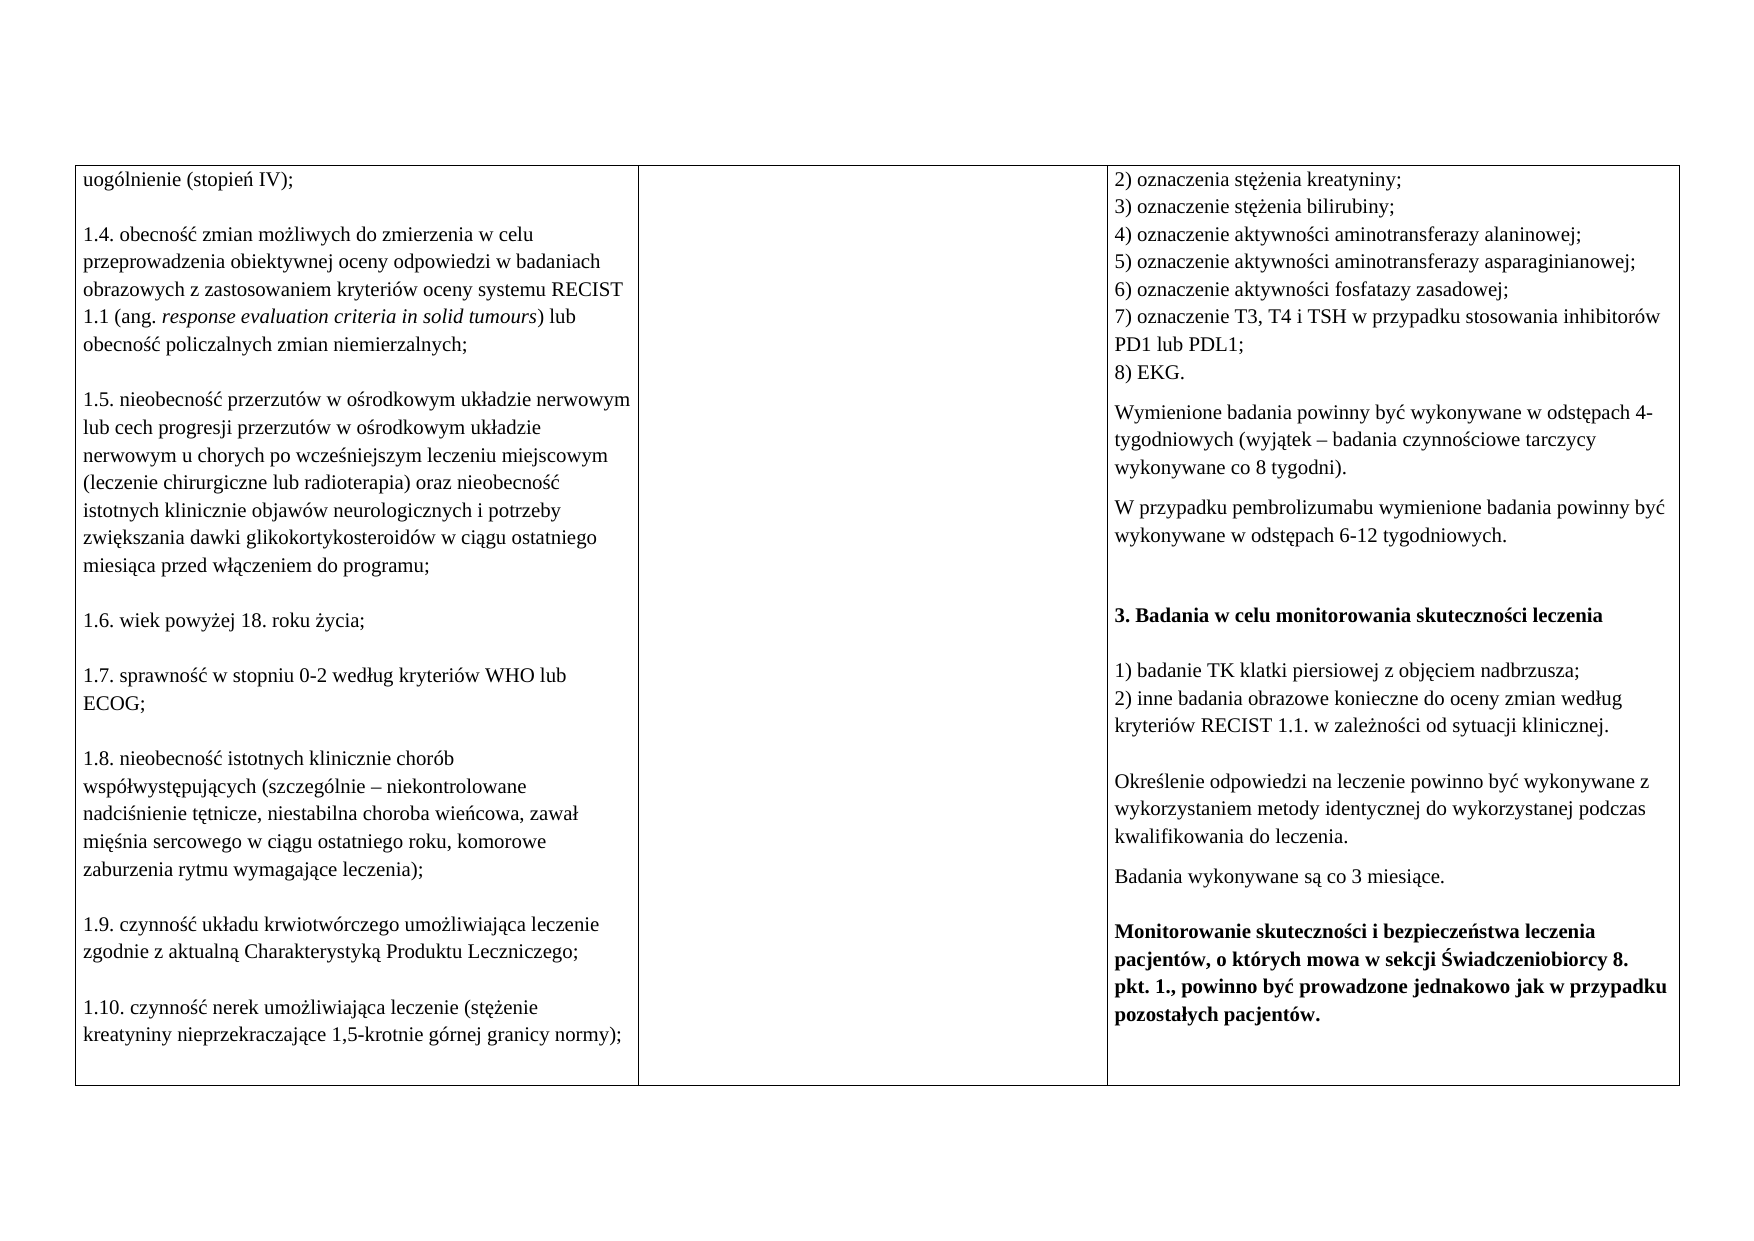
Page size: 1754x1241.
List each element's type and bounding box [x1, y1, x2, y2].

table_cell [639, 166, 1107, 1085]
table_cell [1108, 166, 1679, 1085]
table_cell [76, 166, 638, 1085]
